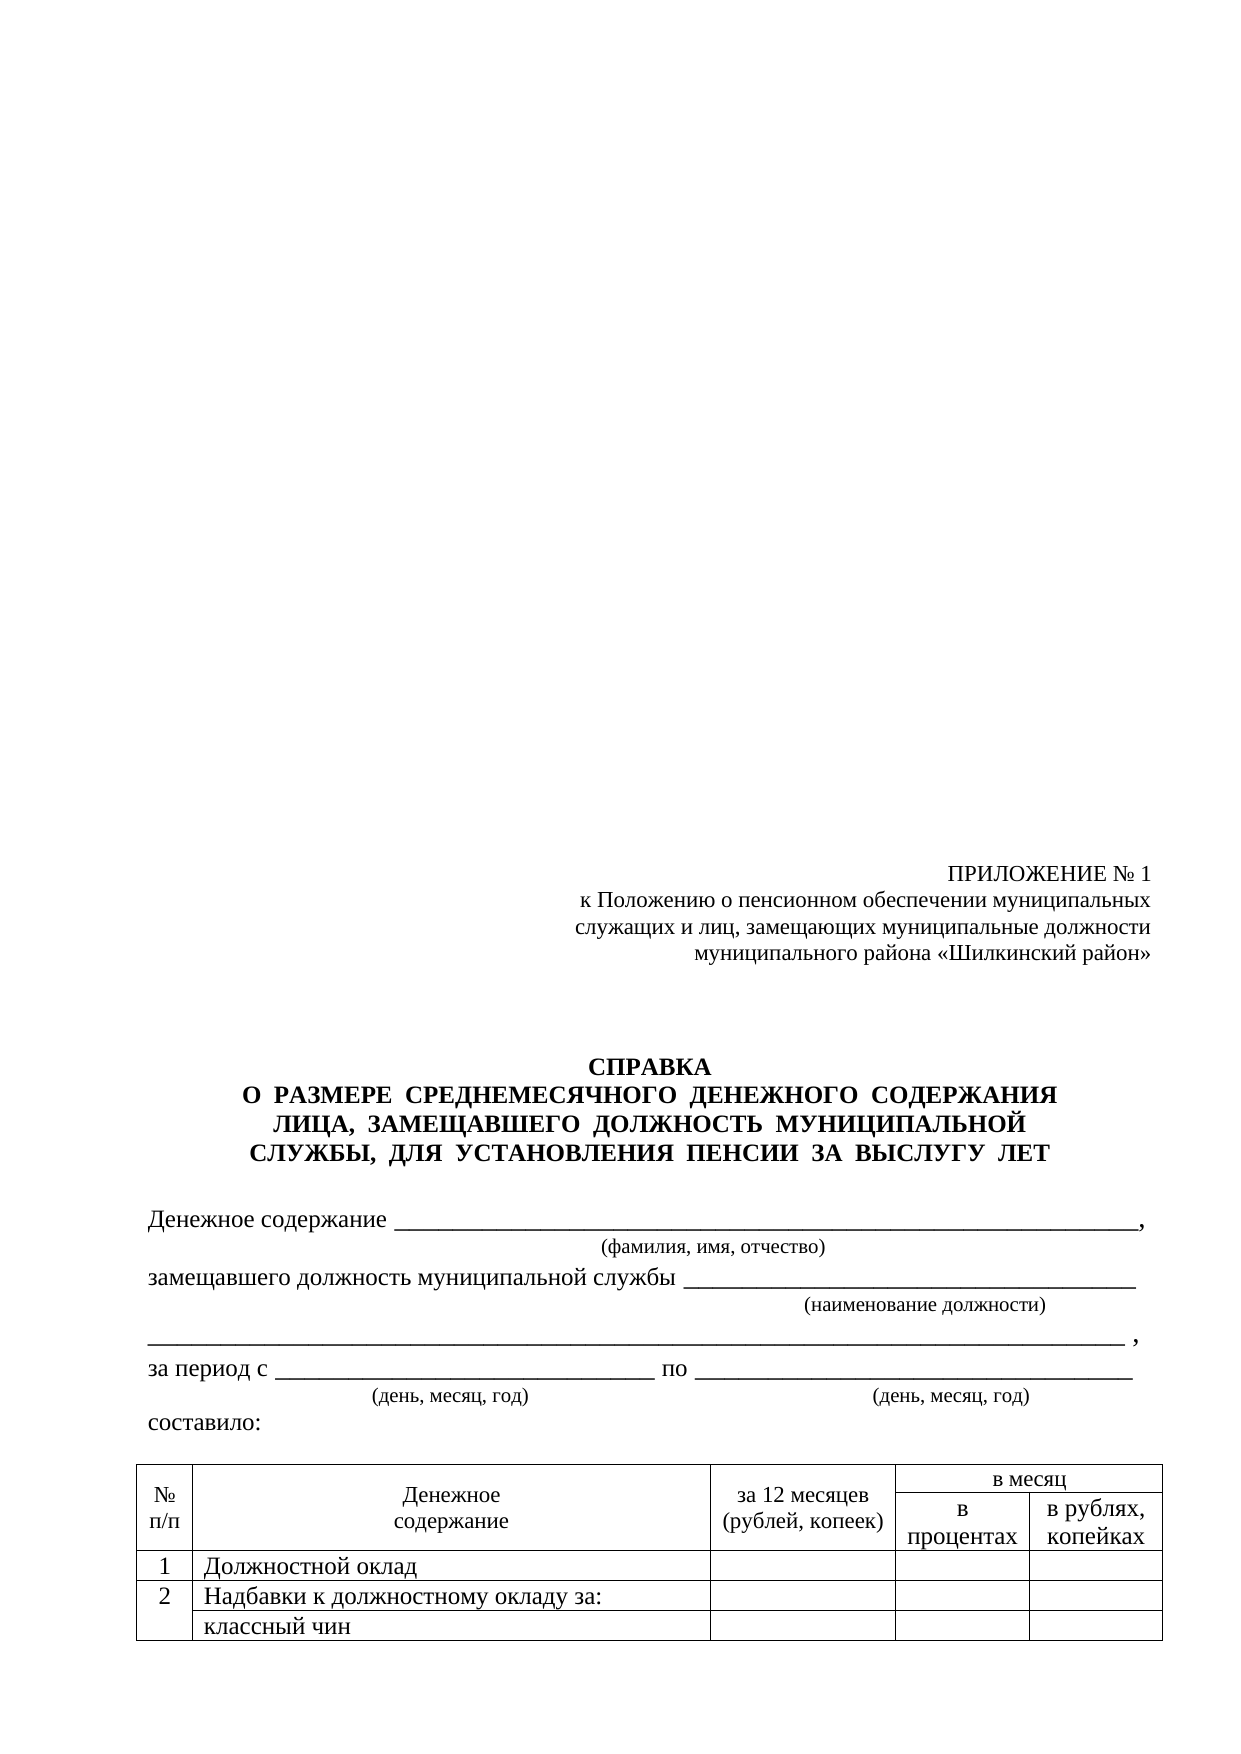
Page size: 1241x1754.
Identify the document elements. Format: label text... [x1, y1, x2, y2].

table_cell 2 [137, 1581, 192, 1639]
text СПРАВКА [148, 1052, 1152, 1081]
text за период с __________________________ по ______________________________ [148, 1349, 1152, 1383]
table_header в месяц [896, 1465, 1162, 1492]
table_header за 12 месяцев (рублей, копеек) [711, 1465, 895, 1550]
text служащих и лиц, замещающих муниципальные должности [148, 913, 1152, 939]
table_cell [711, 1611, 895, 1639]
text ЛИЦА, ЗАМЕЩАВШЕГО ДОЛЖНОСТЬ МУНИЦИПАЛЬНОЙ [148, 1109, 1152, 1138]
text к Положению о пенсионном обеспечении муниципальных [148, 886, 1152, 913]
table_cell [896, 1551, 1029, 1580]
table_cell [896, 1611, 1029, 1639]
table_cell [711, 1581, 895, 1610]
text (день, месяц, год) (день, месяц, год) [148, 1383, 1152, 1407]
text замещавшего должность муниципальной службы _______________________________ [148, 1258, 1152, 1291]
table_cell Должностной оклад [193, 1551, 710, 1580]
table_header Денежное содержание [193, 1465, 710, 1550]
table_cell [1030, 1551, 1162, 1580]
text ___________________________________________________________________ , [148, 1316, 1152, 1349]
text (фамилия, имя, отчество) [148, 1234, 1152, 1258]
table_cell 1 [137, 1551, 192, 1580]
table_cell [711, 1551, 895, 1580]
table_cell в рублях, копейках [1030, 1493, 1162, 1550]
text составило: [148, 1407, 1152, 1435]
table_cell Надбавки к должностному окладу за: [193, 1581, 710, 1610]
table_cell [1030, 1581, 1162, 1610]
table_cell [896, 1581, 1029, 1610]
text О РАЗМЕРЕ СРЕДНЕМЕСЯЧНОГО ДЕНЕЖНОГО СОДЕРЖАНИЯ [148, 1081, 1152, 1109]
text (наименование должности) [148, 1291, 1152, 1316]
text Денежное содержание ___________________________________________________, [148, 1200, 1152, 1234]
text СЛУЖБЫ, ДЛЯ УСТАНОВЛЕНИЯ ПЕНСИИ ЗА ВЫСЛУГУ ЛЕТ [148, 1138, 1152, 1167]
table_cell классный чин [193, 1611, 710, 1639]
table_cell [1030, 1611, 1162, 1639]
table_header № п/п [137, 1465, 192, 1550]
table_cell в процентах [896, 1493, 1029, 1550]
text ПРИЛОЖЕНИЕ № 1 [148, 860, 1152, 886]
text муниципального района «Шилкинский район» [148, 939, 1152, 966]
